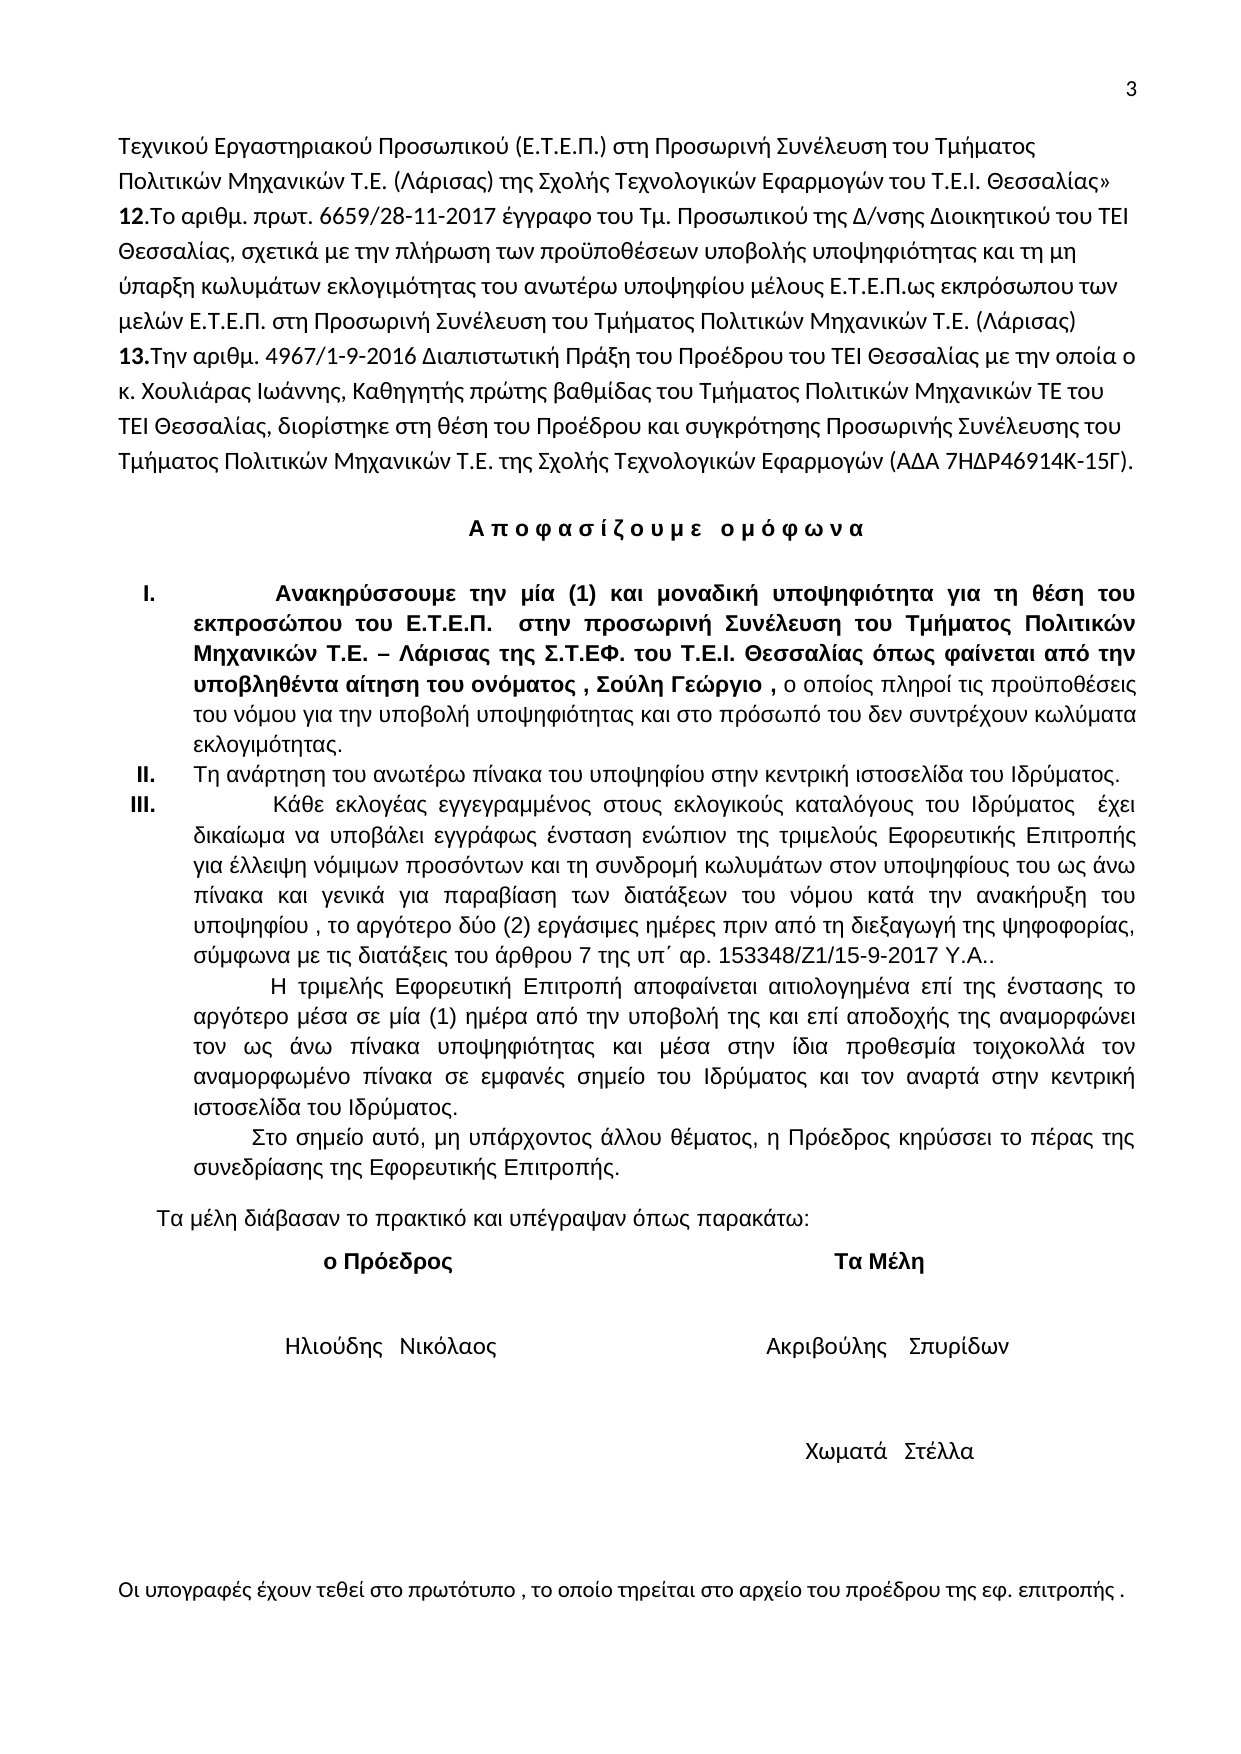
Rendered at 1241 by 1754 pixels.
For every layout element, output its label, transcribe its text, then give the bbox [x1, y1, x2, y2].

list Η τριμελής Εφορευτική Επιτροπή αποφαίνεται αιτιολογημένα επί της ένστασης το αργότερο μέσα σε μία (1) ημέρα από την υποβολή της και επί αποδοχής της αναμορφώνει τον ως άνω πίνακα υποψηφιότητας και μέσα στην ίδια προθεσμία τοιχοκολλά τον αναμορφωμένο πίνακα σε εμφανές σημείο του Ιδρύματος και τον αναρτά στην κεντρική ιστοσελίδα του Ιδρύματος. [193, 973, 1137, 1120]
text Ηλιούδης Νικόλαος Ακριβούλης Σπυρίδων [193, 1330, 1137, 1360]
text Χωματά Στέλλα [193, 1435, 1137, 1465]
table_header ο Πρόεδρος [107, 1248, 669, 1295]
table_header Τα Μέλη [669, 1248, 1089, 1295]
list Στο σημείο αυτό, μη υπάρχοντος άλλου θέματος, η Πρόεδρος κηρύσσει το πέρας της συνεδρίασης της Εφορευτικής Επιτροπής. [193, 1124, 1137, 1180]
list Τη ανάρτηση του ανωτέρω πίνακα του υποψηφίου στην κεντρική ιστοσελίδα του Ιδρύματος. [156, 761, 1137, 788]
text 13.Την αριθμ. 4967/1-9-2016 Διαπιστωτική Πράξη του Προέδρου του ΤΕΙ Θεσσαλίας με την οποία ο κ. Χουλιάρας Ιωάννης, Καθηγητής πρώτης βαθμίδας του Τμήματος Πολιτικών Μηχανικών ΤΕ του ΤΕΙ Θεσσαλίας, διορίστηκε στη θέση του Προέδρου και συγκρότησης Προσωρινής Συνέλευσης του Τμήματος Πολιτικών Μηχανικών Τ.Ε. της Σχολής Τεχνολογικών Εφαρμογών (ΑΔΑ 7ΗΔΡ46914Κ-15Γ). [118, 340, 1137, 475]
text Τα μέλη διάβασαν το πρακτικό και υπέγραψαν όπως παρακάτω: [118, 1205, 1137, 1231]
list Κάθε εκλογέας εγγεγραμμένος στους εκλογικούς καταλόγους του Ιδρύματος έχει δικαίωμα να υποβάλει εγγράφως ένσταση ενώπιον της τριμελούς Εφορευτικής Επιτροπής για έλλειψη νόμιμων προσόντων και τη συνδρομή κωλυμάτων στον υποψηφίους του ως άνω πίνακα και γενικά για παραβίαση των διατάξεων του νόμου κατά την ανακήρυξη του υποψηφίου , το αργότερο δύο (2) εργάσιμες ημέρες πριν από τη διεξαγωγή της ψηφοφορίας, σύμφωνα με τις διατάξεις του άρθρου 7 της υπ΄ αρ. 153348/Ζ1/15-9-2017 Υ.Α.. [156, 791, 1137, 969]
text 12.Το αριθμ. πρωτ. 6659/28-11-2017 έγγραφο του Τμ. Προσωπικού της Δ/νσης Διοικητικού του ΤΕΙ Θεσσαλίας, σχετικά με την πλήρωση των προϋποθέσεων υποβολής υποψηφιότητας και τη μη ύπαρξη κωλυμάτων εκλογιμότητας του ανωτέρω υποψηφίου μέλους Ε.Τ.Ε.Π.ως εκπρόσωπου των μελών Ε.Τ.Ε.Π. στη Προσωρινή Συνέλευση του Τμήματος Πολιτικών Μηχανικών Τ.Ε. (Λάρισας) [118, 200, 1137, 335]
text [118, 130, 1137, 195]
text Οι υπογραφές έχουν τεθεί στο πρωτότυπο , το οποίο τηρείται στο αρχείο του προέδρου της εφ. επιτροπής . [118, 1575, 1137, 1603]
text Α π ο φ α σ ί ζ ο υ μ ε ο μ ό φ ω ν α [118, 515, 1137, 541]
list Ανακηρύσσουμε την μία (1) και μοναδική υποψηφιότητα για τη θέση του εκπροσώπου του Ε.Τ.Ε.Π. στην προσωρινή Συνέλευση του Τμήματος Πολιτικών Μηχανικών Τ.Ε. – Λάρισας της Σ.Τ.ΕΦ. του Τ.Ε.Ι. Θεσσαλίας όπως φαίνεται από την υποβληθέντα αίτηση του ονόματος , Σούλη Γεώργιο , ο οποίος πληροί τις προϋποθέσεις του νόμου για την υποβολή υποψηφιότητας και στο πρόσωπό του δεν συντρέχουν κωλύματα εκλογιμότητας. [156, 580, 1137, 757]
